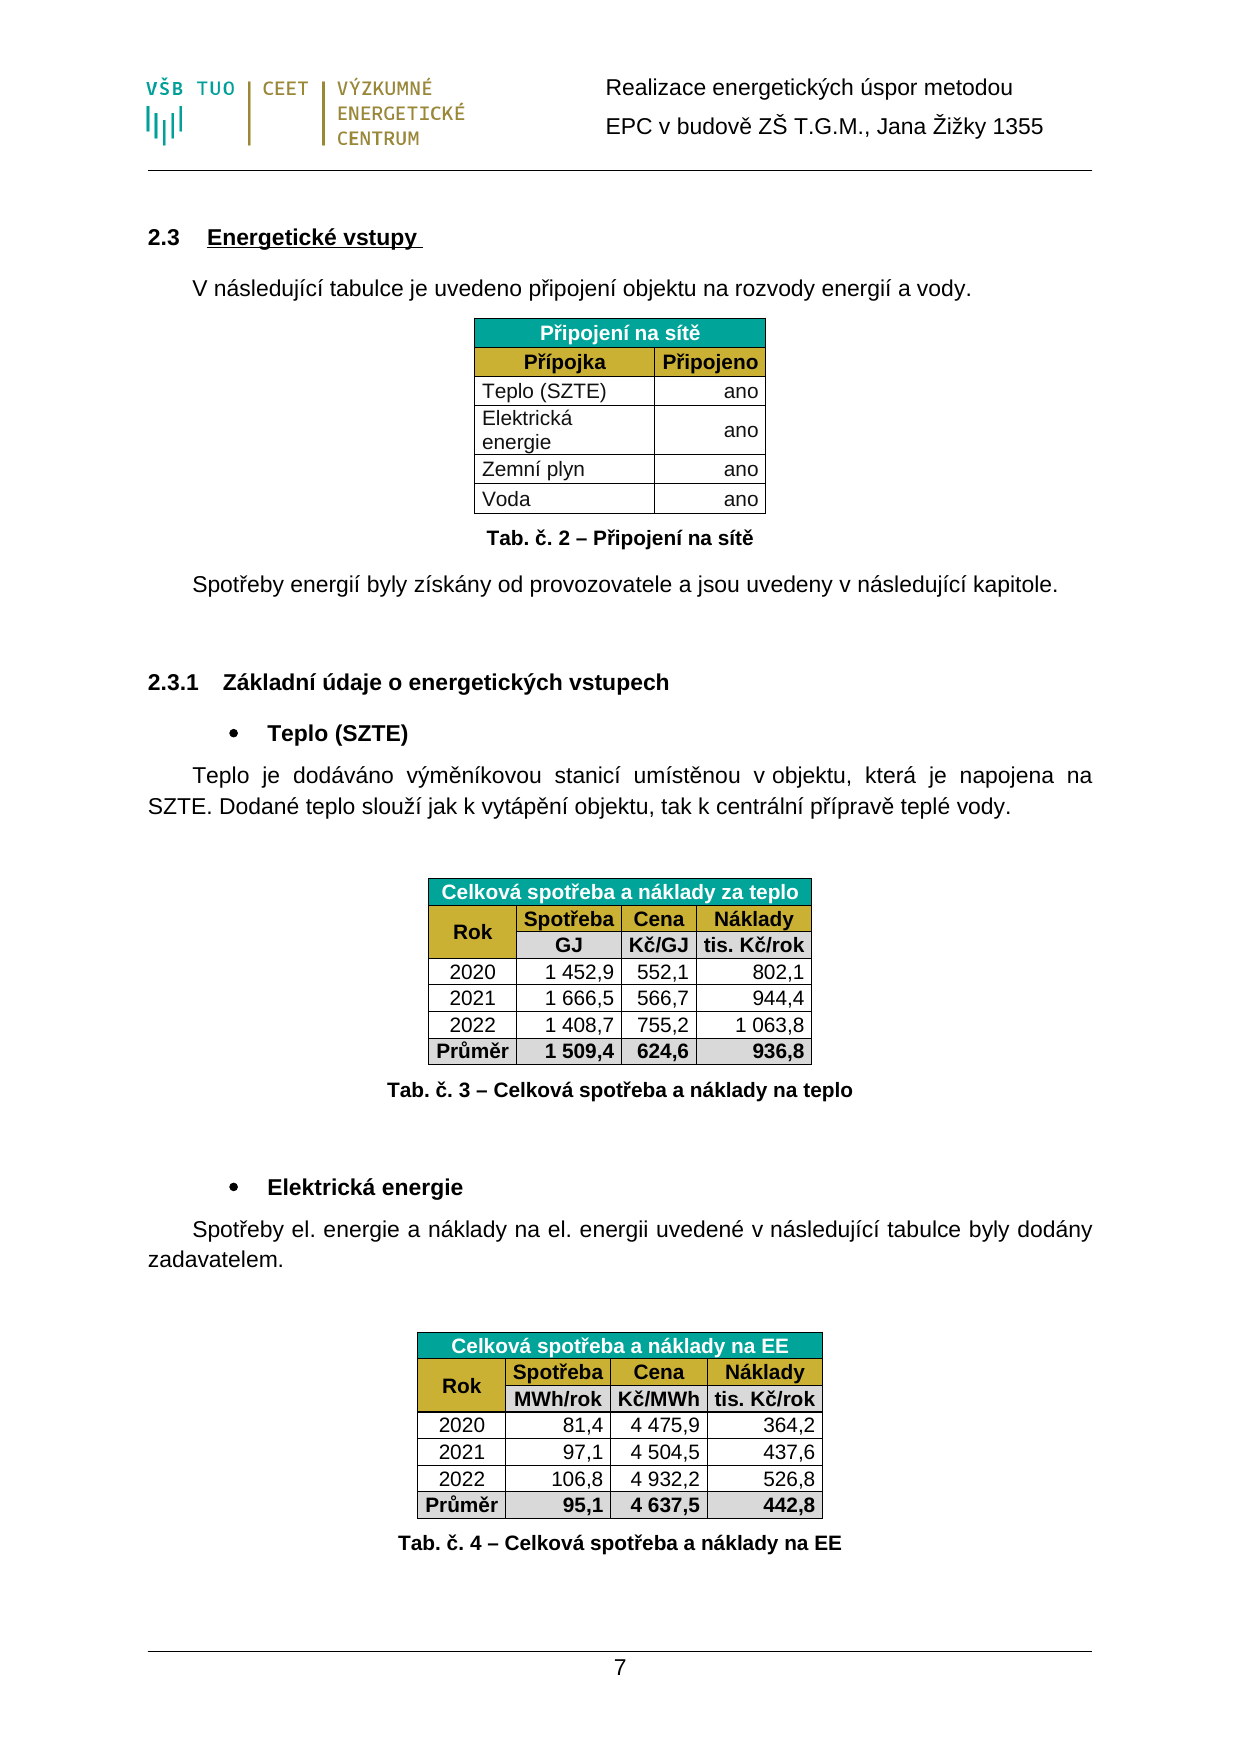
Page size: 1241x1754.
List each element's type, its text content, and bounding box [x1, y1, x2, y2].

table_cell 2021 [418, 1439, 505, 1464]
table_cell tis. Kč/rok [697, 932, 811, 958]
table_cell 526,8 [708, 1466, 822, 1491]
table_header Celková spotřeba a náklady na EE [418, 1333, 822, 1358]
table_cell MWh/rok [506, 1386, 610, 1411]
table_cell 755,2 [622, 1012, 696, 1037]
table_cell 81,4 [506, 1413, 610, 1438]
text Spotřeby energií byly získány od provozovatele a jsou uvedeny v následující kapitole. [148, 571, 1092, 597]
table_cell Náklady [708, 1359, 822, 1385]
table_cell 802,1 [697, 959, 811, 984]
table_cell 364,2 [708, 1413, 822, 1438]
table_cell 97,1 [506, 1439, 610, 1464]
table_cell Spotřeba [517, 906, 621, 931]
table_cell Rok [429, 906, 516, 958]
table_cell Kč/MWh [611, 1386, 707, 1411]
table_header Připojení na sítě [475, 319, 765, 347]
table_cell Spotřeba [506, 1359, 610, 1385]
picture [128, 73, 489, 163]
text Základní údaje o energetických vstupech [148, 669, 1092, 695]
table_cell 1 408,7 [517, 1012, 621, 1037]
table_cell 1 666,5 [517, 985, 621, 1011]
table_cell Teplo (SZTE) [475, 377, 654, 405]
table_cell Kč/GJ [622, 932, 696, 958]
table_cell Průměr [429, 1039, 516, 1064]
text Tab. č. 3 – Celková spotřeba a náklady na teplo [148, 1078, 1092, 1102]
table_header Celková spotřeba a náklady za teplo [429, 879, 811, 905]
table_cell Náklady [697, 906, 811, 931]
table_cell Rok [418, 1359, 505, 1411]
table_cell 2020 [418, 1413, 505, 1438]
table_cell 624,6 [622, 1039, 696, 1064]
table_cell 566,7 [622, 985, 696, 1011]
table_cell 4 475,9 [611, 1413, 707, 1438]
table_cell Cena [611, 1359, 707, 1385]
table_cell 442,8 [708, 1492, 822, 1518]
table_cell 944,4 [697, 985, 811, 1011]
table_cell ano [655, 406, 765, 454]
table_cell 1 063,8 [697, 1012, 811, 1037]
table_cell 2022 [418, 1466, 505, 1491]
table_cell tis. Kč/rok [708, 1386, 822, 1411]
table_cell 1 509,4 [517, 1039, 621, 1064]
table_cell 4 932,2 [611, 1466, 707, 1491]
table_cell Průměr [418, 1492, 505, 1518]
table_cell 4 637,5 [611, 1492, 707, 1518]
table_cell ano [655, 484, 765, 512]
table_cell 2020 [429, 959, 516, 984]
table_cell Přípojka [475, 348, 654, 376]
table_cell 936,8 [697, 1039, 811, 1064]
table_cell 437,6 [708, 1439, 822, 1464]
table_cell ano [655, 455, 765, 483]
table_cell GJ [517, 932, 621, 958]
list Elektrická energie [229, 1173, 1092, 1200]
text Spotřeby el. energie a náklady na el. energii uvedené v následující tabulce byly dodány zadavatelem. [148, 1216, 1092, 1273]
table_cell Elektrická energie [475, 406, 654, 454]
table_cell Voda [475, 484, 654, 512]
table_cell 2021 [429, 985, 516, 1011]
table_cell 552,1 [622, 959, 696, 984]
table_cell 2022 [429, 1012, 516, 1037]
list Teplo (SZTE) [229, 720, 1092, 746]
table_cell Připojeno [655, 348, 765, 376]
table_cell 4 504,5 [611, 1439, 707, 1464]
table_cell 95,1 [506, 1492, 610, 1518]
table_cell Zemní plyn [475, 455, 654, 483]
text V následující tabulce je uvedeno připojení objektu na rozvody energií a vody. [148, 275, 1092, 301]
table_cell Cena [622, 906, 696, 931]
table_cell ano [655, 377, 765, 405]
text Tab. č. 2 – Připojení na sítě [148, 526, 1092, 550]
text Teplo je dodáváno výměníkovou stanicí umístěnou v objektu, která je napojena na SZTE. Dodané teplo slouží jak k vytápění objektu, tak k centrální přípravě teplé vody. [148, 762, 1092, 819]
table_cell 106,8 [506, 1466, 610, 1491]
text Tab. č. 4 – Celková spotřeba a náklady na EE [148, 1531, 1092, 1579]
table_cell 1 452,9 [517, 959, 621, 984]
text Energetické vstupy [148, 224, 1092, 250]
